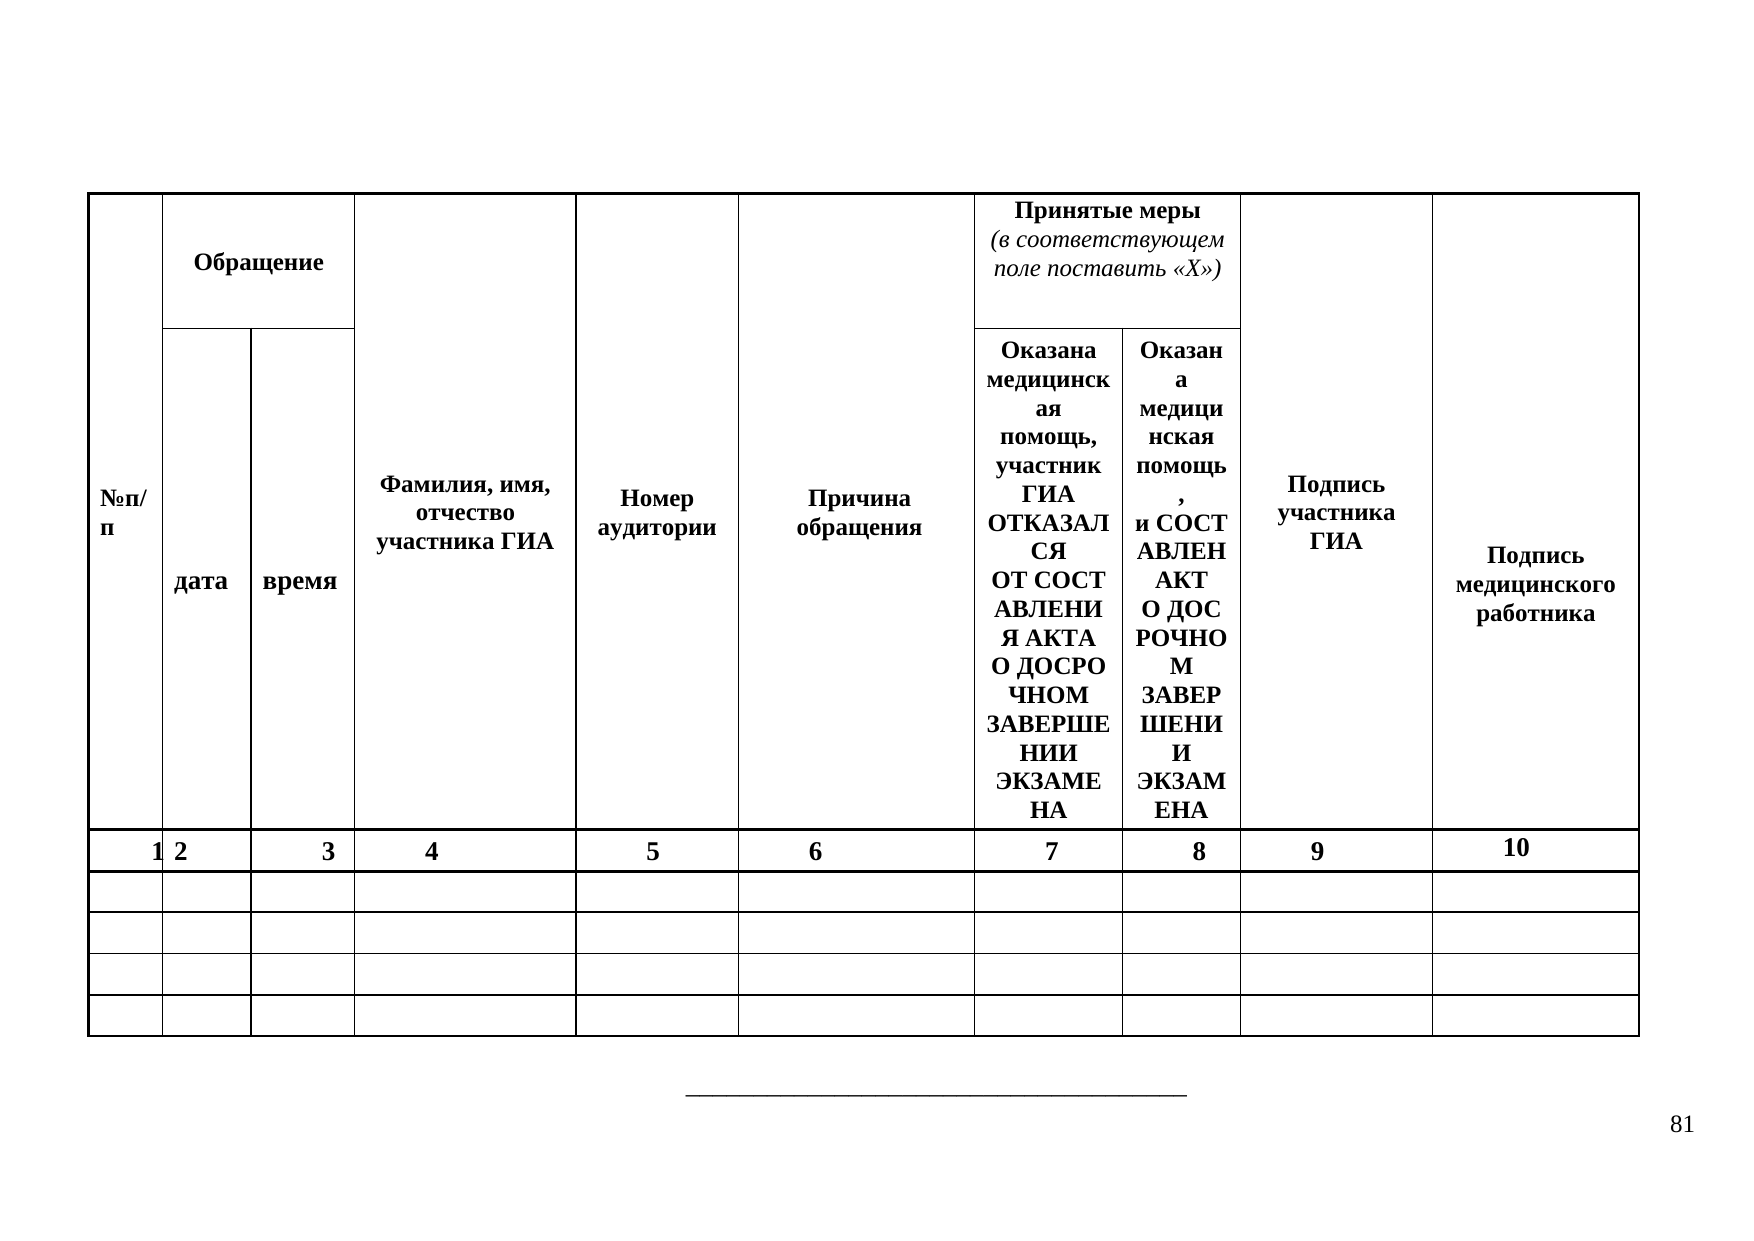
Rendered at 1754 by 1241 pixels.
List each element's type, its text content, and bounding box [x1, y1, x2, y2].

table_cell Оказана медицинская помощь, участник ГИА ОТКАЗАЛСЯ ОТ СОСТАВЛЕНИЯ АКТА О ДОСРОЧНОМ ЗАВЕРШЕНИИ ЭКЗАМЕНА [975, 329, 1122, 828]
table_cell [1123, 873, 1240, 911]
table_cell [355, 913, 575, 953]
table_cell [1123, 913, 1240, 953]
table_cell [975, 996, 1122, 1035]
table_cell 9 [1241, 831, 1432, 870]
table_cell [975, 873, 1122, 911]
table_cell [163, 873, 250, 911]
table_cell [355, 996, 575, 1035]
table_cell [252, 913, 354, 953]
table_cell [1241, 873, 1432, 911]
table_cell 1 [90, 831, 162, 870]
table_cell время [252, 329, 354, 828]
table_cell 5 [577, 831, 738, 870]
table_header Обращение [163, 195, 354, 328]
table_cell [1241, 913, 1432, 953]
table_cell [1241, 996, 1432, 1035]
table_header Фамилия, имя, отчество участника ГИА [355, 195, 575, 828]
table_cell [1433, 996, 1638, 1035]
table_cell [1241, 954, 1432, 994]
table_header Принятые меры (в соответствующем поле поставить «Х») [975, 195, 1240, 328]
table_cell [90, 954, 162, 994]
table_cell [1433, 913, 1638, 953]
table_cell [975, 913, 1122, 953]
table_cell [90, 913, 162, 953]
table_header Причина обращения [739, 195, 974, 828]
table_cell [1123, 996, 1240, 1035]
table_header №п/п [90, 195, 162, 828]
table_cell 3 [252, 831, 354, 870]
table_cell 6 [739, 831, 974, 870]
table_cell [739, 954, 974, 994]
table_header Подпись участника ГИА [1241, 195, 1432, 828]
table_cell [252, 873, 354, 911]
table_cell [739, 913, 974, 953]
table_cell 2 [163, 831, 250, 870]
table_cell [90, 873, 162, 911]
table_header Подпись медицинского работника [1433, 195, 1638, 828]
table_cell [577, 954, 738, 994]
table_cell 10 [1433, 831, 1638, 870]
table_cell 8 [1123, 831, 1240, 870]
table_cell [252, 954, 354, 994]
table_cell [1123, 954, 1240, 994]
table_cell Оказана медицинская помощь, и СОСТАВЛЕН АКТ О ДОСРОЧНОМ ЗАВЕРШЕНИИ ЭКЗАМЕНА [1123, 329, 1240, 828]
table_cell дата [163, 329, 250, 828]
table_cell [739, 996, 974, 1035]
table_cell [252, 996, 354, 1035]
table_cell [90, 996, 162, 1035]
table_cell [1433, 954, 1638, 994]
table_cell 4 [355, 831, 575, 870]
table_cell [739, 873, 974, 911]
table_cell [163, 913, 250, 953]
table_cell [355, 954, 575, 994]
table_cell [975, 954, 1122, 994]
table_cell [355, 873, 575, 911]
text _____________________________________ [118, 1068, 1695, 1099]
table_cell [577, 873, 738, 911]
table_cell [577, 913, 738, 953]
table_cell 7 [975, 831, 1122, 870]
table_cell [577, 996, 738, 1035]
table_cell [1433, 873, 1638, 911]
table_cell [163, 996, 250, 1035]
table_cell [163, 954, 250, 994]
table_header Номер аудитории [577, 195, 738, 828]
